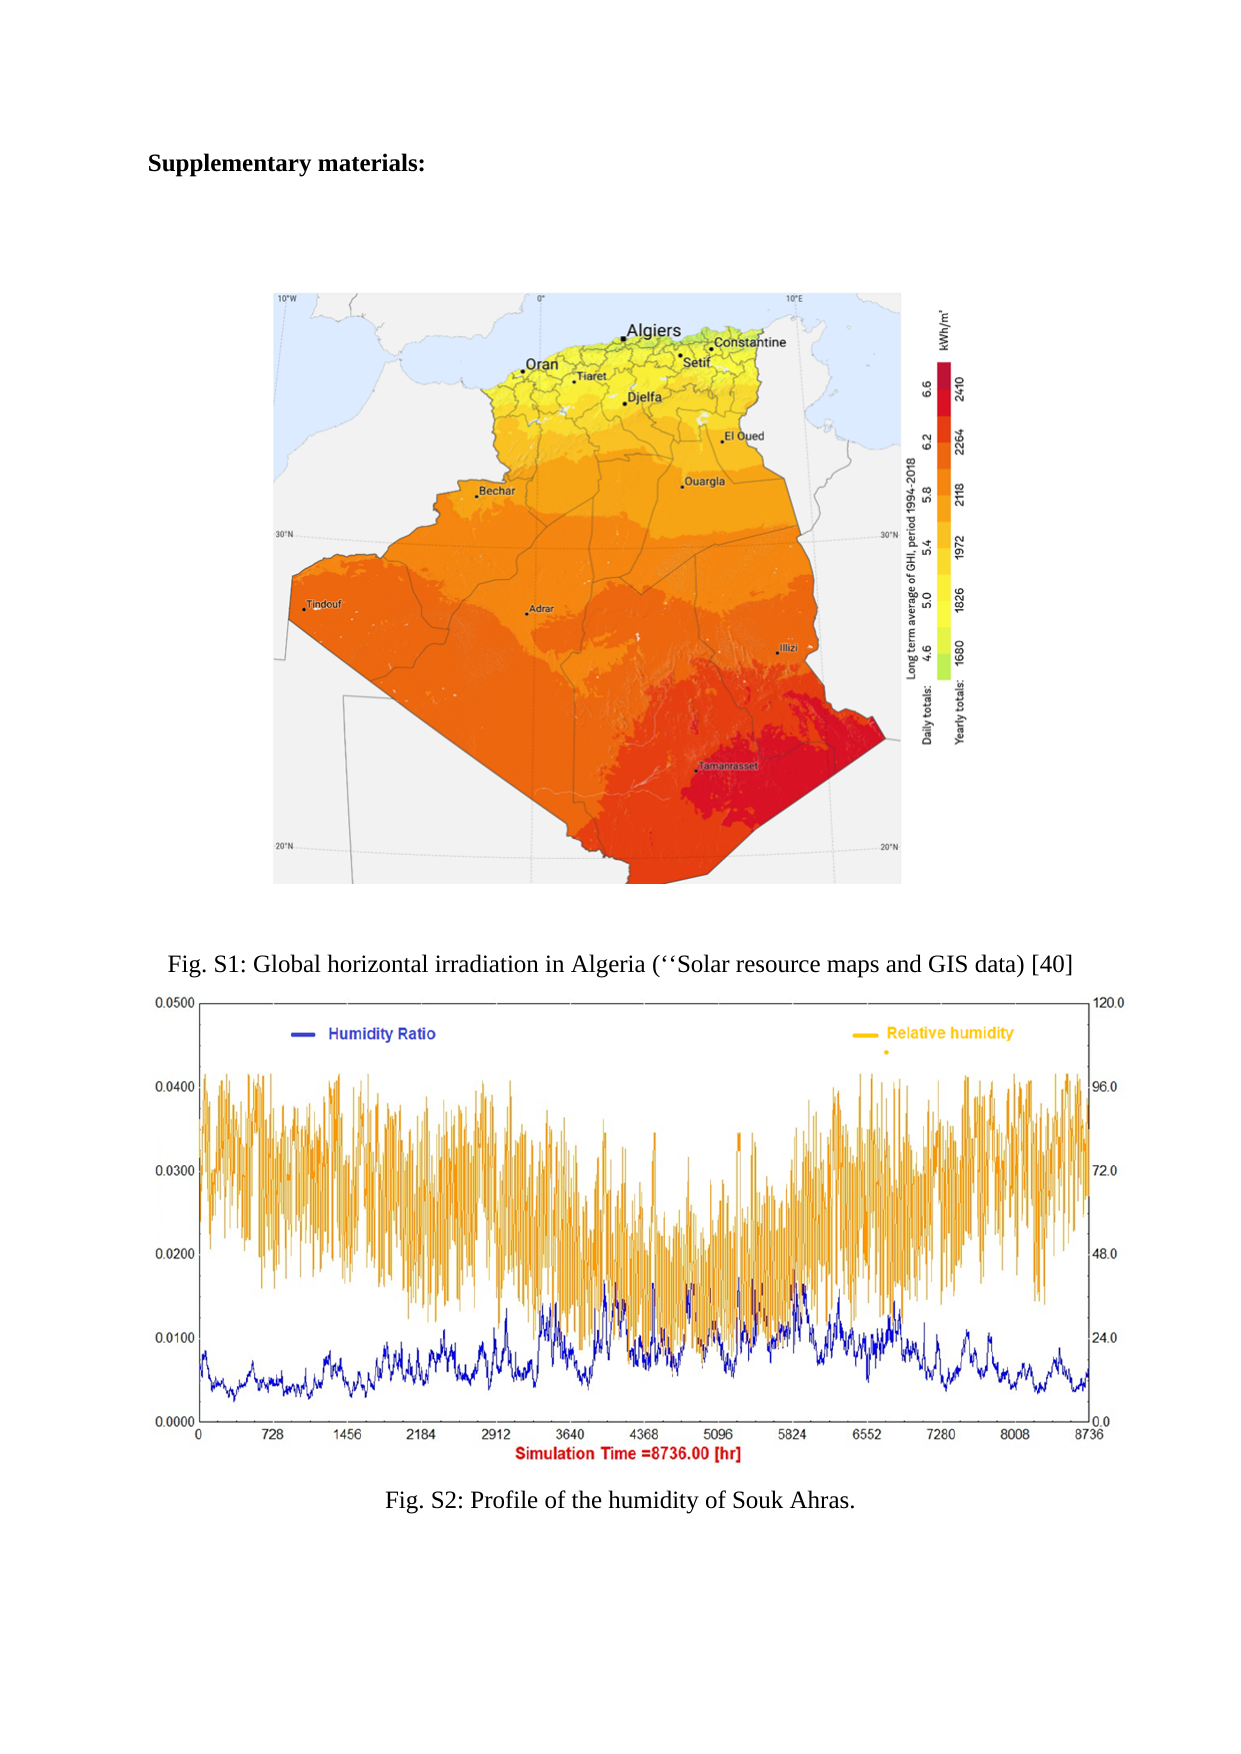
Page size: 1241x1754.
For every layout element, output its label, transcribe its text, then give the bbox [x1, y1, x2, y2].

text Supplementary materials: [148, 148, 1093, 176]
text Fig. S2: Profile of the humidity of Souk Ahras. [148, 1485, 1093, 1514]
text Fig. S1: Global horizontal irradiation in Algeria (‘‘Solar resource maps and GIS data) [148, 949, 1093, 978]
picture [147, 994, 1137, 1467]
picture [254, 289, 986, 884]
